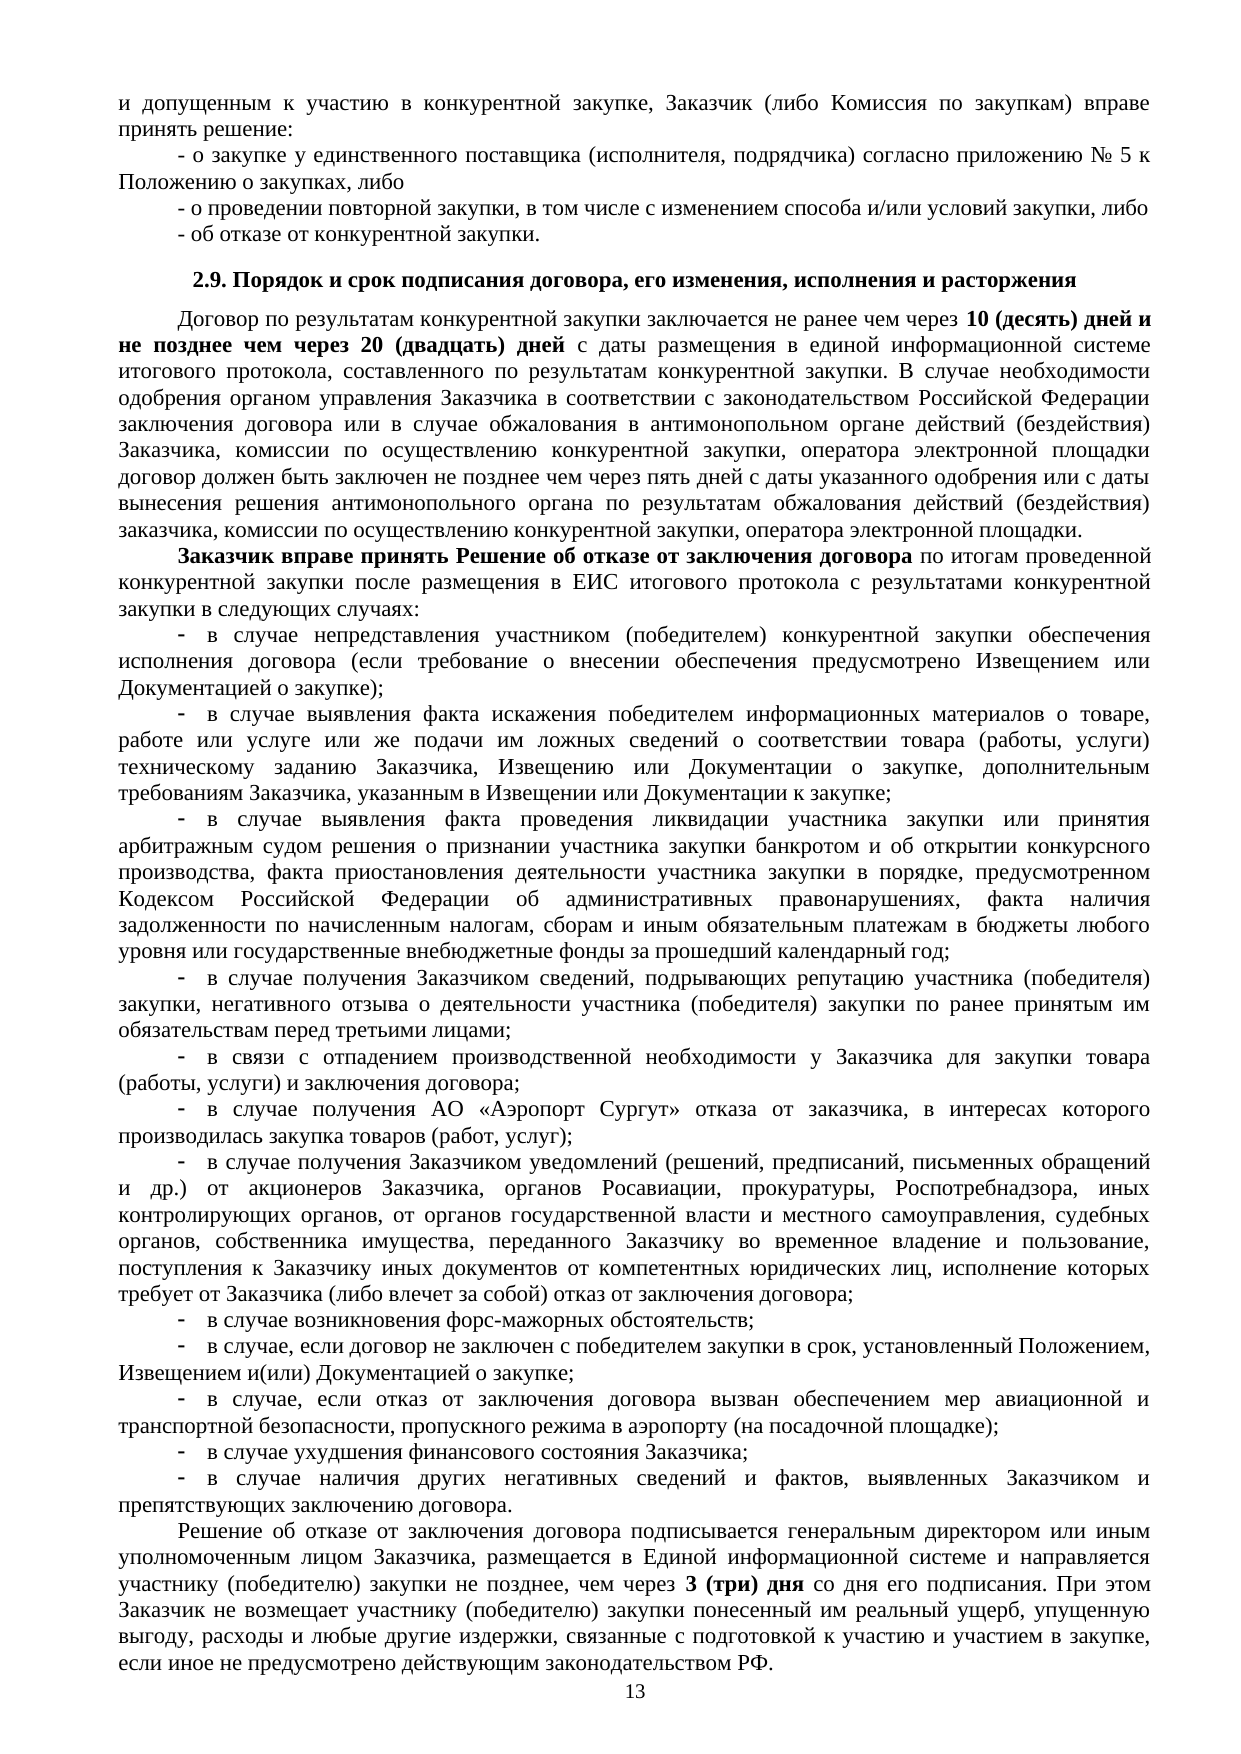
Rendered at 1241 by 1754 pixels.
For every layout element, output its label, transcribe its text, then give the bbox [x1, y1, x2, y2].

text 2.9. Порядок и срок подписания договора, его изменения, исполнения и расторжения [118, 266, 1152, 292]
list в случае выявления факта искажения победителем информационных материалов о товаре, работе или услуге или же подачи им ложных сведений о соответствии товара (работы, услуги) техническому заданию Заказчика, Извещению или Документации о закупке, дополнительным требованиям Заказчика, указанным в Извещении или Документации к закупке; [118, 700, 1152, 806]
text - об отказе от конкурентной закупки. [118, 220, 1152, 247]
list в случае получения АО «Аэропорт Сургут» отказа от заказчика, в интересах которого производилась закупка товаров (работ, услуг); [118, 1095, 1152, 1148]
list в случае выявления факта проведения ликвидации участника закупки или принятия арбитражным судом решения о признании участника закупки банкротом и об открытии конкурсного производства, факта приостановления деятельности участника закупки в порядке, предусмотренном Кодексом Российской Федерации об административных правонарушениях, факта наличия задолженности по начисленным налогам, сборам и иным обязательным платежам в бюджеты любого уровня или государственные внебюджетные фонды за прошедший календарный год; [118, 806, 1152, 964]
text - о закупке у единственного поставщика (исполнителя, подрядчика) согласно приложению № 5 к Положению о закупках, либо [118, 141, 1152, 194]
list в случае получения Заказчиком сведений, подрывающих репутацию участника (победителя) закупки, негативного отзыва о деятельности участника (победителя) закупки по ранее принятым им обязательствам перед третьими лицами; [118, 964, 1152, 1043]
list в случае непредставления участником (победителем) конкурентной закупки обеспечения исполнения договора (если требование о внесении обеспечения предусмотрено Извещением или Документацией о закупке); [118, 621, 1152, 700]
list в связи с отпадением производственной необходимости у Заказчика для закупки товара (работы, услуги) и заключения договора; [118, 1043, 1152, 1095]
text Решение об отказе от заключения договора подписывается генеральным директором или иным уполномоченным лицом Заказчика, размещается в Единой информационной системе и направляется участнику (победителю) закупки не позднее, чем через 3 (три) дня со дня его подписания. При этом Заказчик не возмещает участнику (победителю) закупки понесенный им реальный ущерб, упущенную выгоду, расходы и любые другие издержки, связанные с подготовкой к участию и участием в закупке, если иное не предусмотрено действующим законодательством РФ. [118, 1517, 1152, 1675]
list в случае, если договор не заключен с победителем закупки в срок, установленный Положением, Извещением и(или) Документацией о закупке; [118, 1333, 1152, 1385]
list в случае получения Заказчиком уведомлений (решений, предписаний, письменных обращений и др.) от акционеров Заказчика, органов Росавиации, прокуратуры, Роспотребнадзора, иных контролирующих органов, от органов государственной власти и местного самоуправления, судебных органов, собственника имущества, переданного Заказчику во временное владение и пользование, поступления к Заказчику иных документов от компетентных юридических лиц, исполнение которых требует от Заказчика (либо влечет за собой) отказ от заключения договора; [118, 1148, 1152, 1306]
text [118, 89, 1152, 141]
list в случае наличия других негативных сведений и фактов, выявленных Заказчиком и препятствующих заключению договора. [118, 1464, 1152, 1517]
list в случае, если отказ от заключения договора вызван обеспечением мер авиационной и транспортной безопасности, пропускного режима в аэропорту (на посадочной площадке); [118, 1385, 1152, 1438]
text Заказчик вправе принять Решение об отказе от заключения договора по итогам проведенной конкурентной закупки после размещения в ЕИС итогового протокола с результатами конкурентной закупки в следующих случаях: [118, 542, 1152, 621]
text Договор по результатам конкурентной закупки заключается не ранее чем через 10 (десять) дней и не позднее чем через 20 (двадцать) дней с даты размещения в единой информационной системе итогового протокола, составленного по результатам конкурентной закупки. В случае необходимости одобрения органом управления Заказчика в соответствии с законодательством Российской Федерации заключения договора или в случае обжалования в антимонопольном органе действий (бездействия) Заказчика, комиссии по осуществлению конкурентной закупки, оператора электронной площадки договор должен быть заключен не позднее чем через пять дней с даты указанного одобрения или с даты вынесения решения антимонопольного органа по результатам обжалования действий (бездействия) заказчика, комиссии по осуществлению конкурентной закупки, оператора электронной площадки. [118, 305, 1152, 542]
list в случае ухудшения финансового состояния Заказчика; [118, 1438, 1152, 1464]
text - о проведении повторной закупки, в том числе с изменением способа и/или условий закупки, либо [118, 194, 1152, 220]
list в случае возникновения форс-мажорных обстоятельств; [118, 1306, 1152, 1333]
